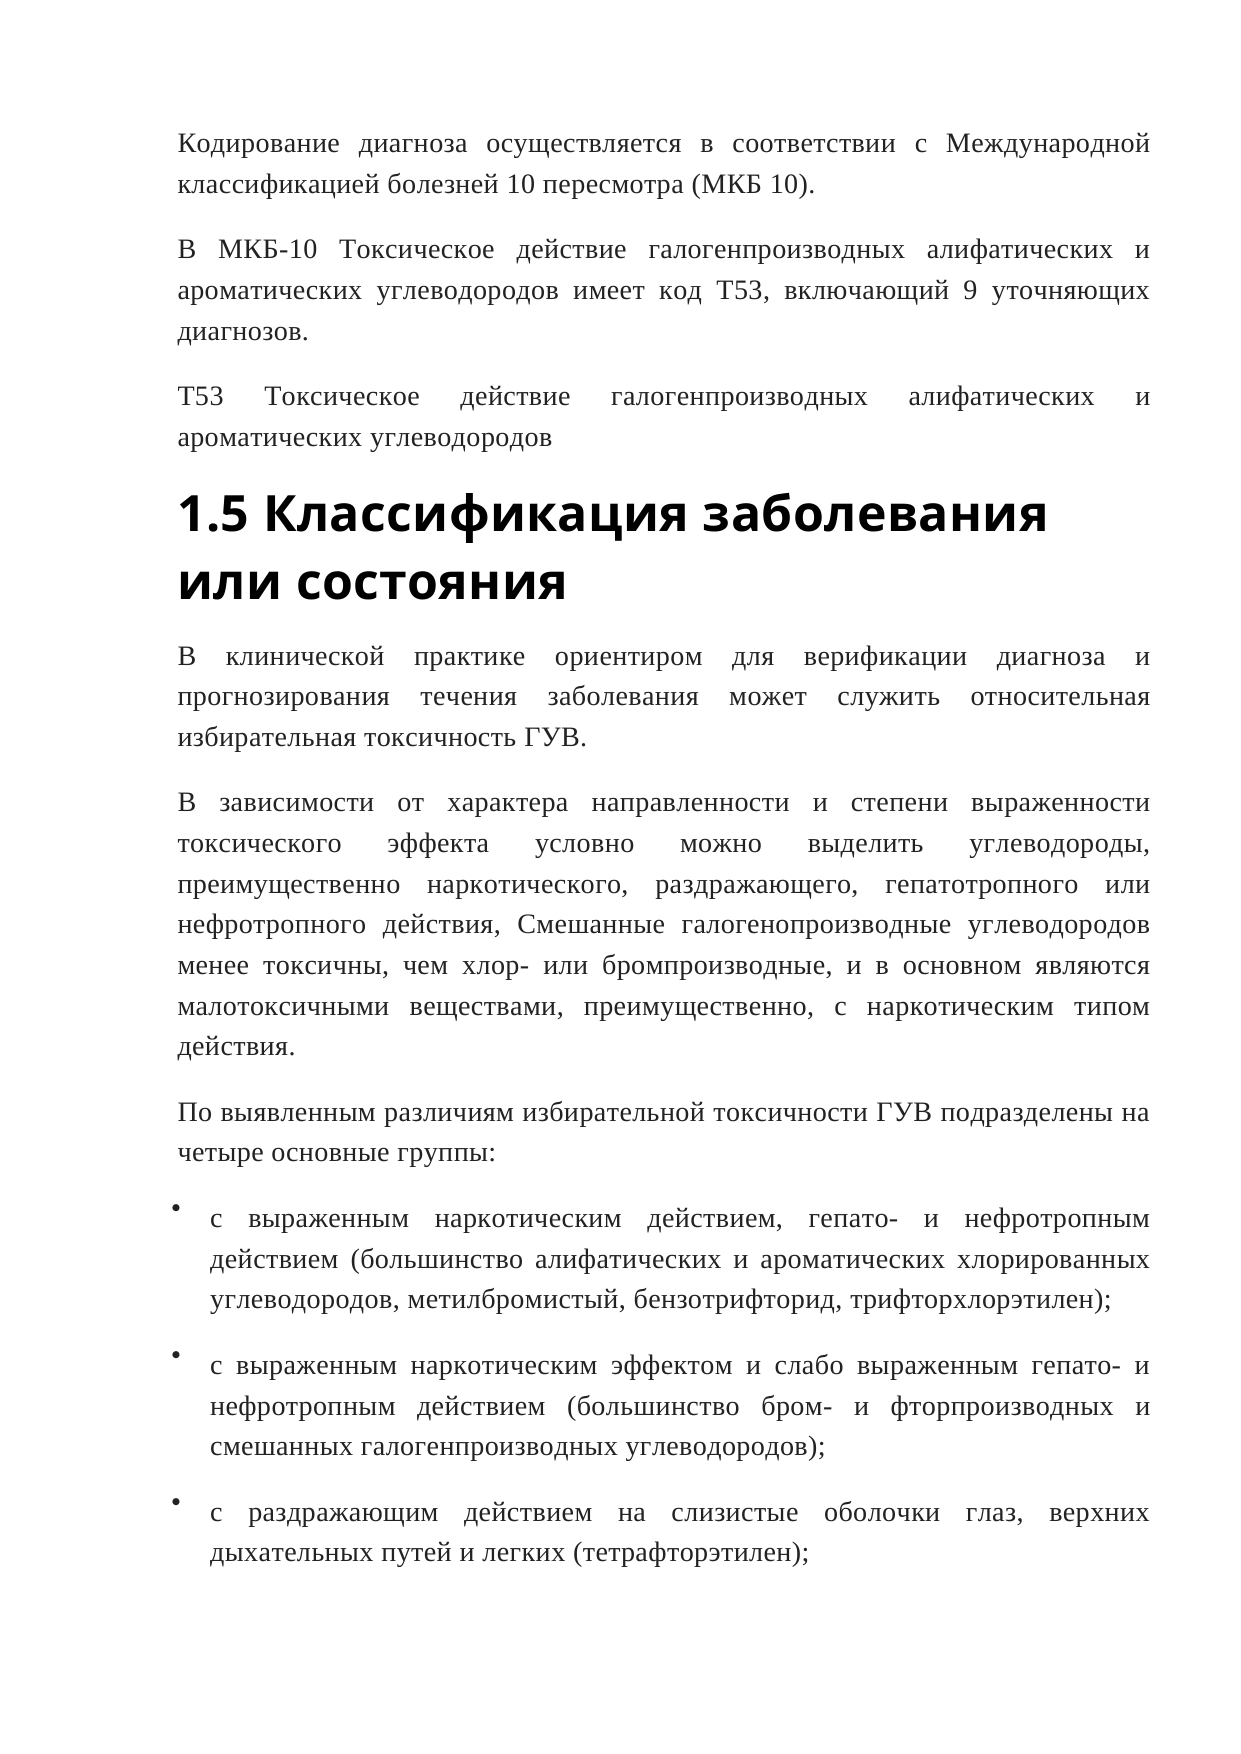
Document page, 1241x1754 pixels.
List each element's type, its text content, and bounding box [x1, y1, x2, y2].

text В зависимости от характера направленности и степени выраженности токсического эффекта условно можно выделить углеводороды, преимущественно наркотического, раздражающего, гепатотропного или нефротропного действия, Смешанные галогенопроизводные углеводородов менее токсичны, чем хлор- или бромпроизводные, и в основном являются малотоксичными веществами, преимущественно, с наркотическим типом действия. [177, 777, 1152, 1062]
text Кодирование диагноза осуществляется в соответствии с Международной классификацией болезней 10 пересмотра (МКБ 10). [177, 118, 1152, 199]
text 1.5 Классификация заболевания или состояния [177, 477, 1152, 614]
text По выявленным различиям избирательной токсичности ГУВ подразделены на четыре основные группы: [177, 1087, 1152, 1168]
text В МКБ-10 Токсическое действие галогенпроизводных алифатических и ароматических углеводородов имеет код Т53, включающий 9 уточняющих диагнозов. [177, 224, 1152, 346]
list с выраженным наркотическим действием, гепато- и нефротропным действием (большинство алифатических и ароматических хлорированных углеводородов, метилбромистый, бензотрифторид, трифторхлорэтилен); [172, 1193, 1152, 1315]
text В клинической практике ориентиром для верификации диагноза и прогнозирования течения заболевания может служить относительная избирательная токсичность ГУВ. [177, 630, 1152, 752]
list с выраженным наркотическим эффектом и слабо выраженным гепато- и нефротропным действием (большинство бром- и фторпроизводных и смешанных галогенпроизводных углеводородов); [172, 1340, 1152, 1462]
list с раздражающим действием на слизистые оболочки глаз, верхних дыхательных путей и легких (тетрафторэтилен); [172, 1487, 1152, 1568]
text T53 Токсическое действие галогенпроизводных алифатических и ароматических углеводородов [177, 371, 1152, 452]
